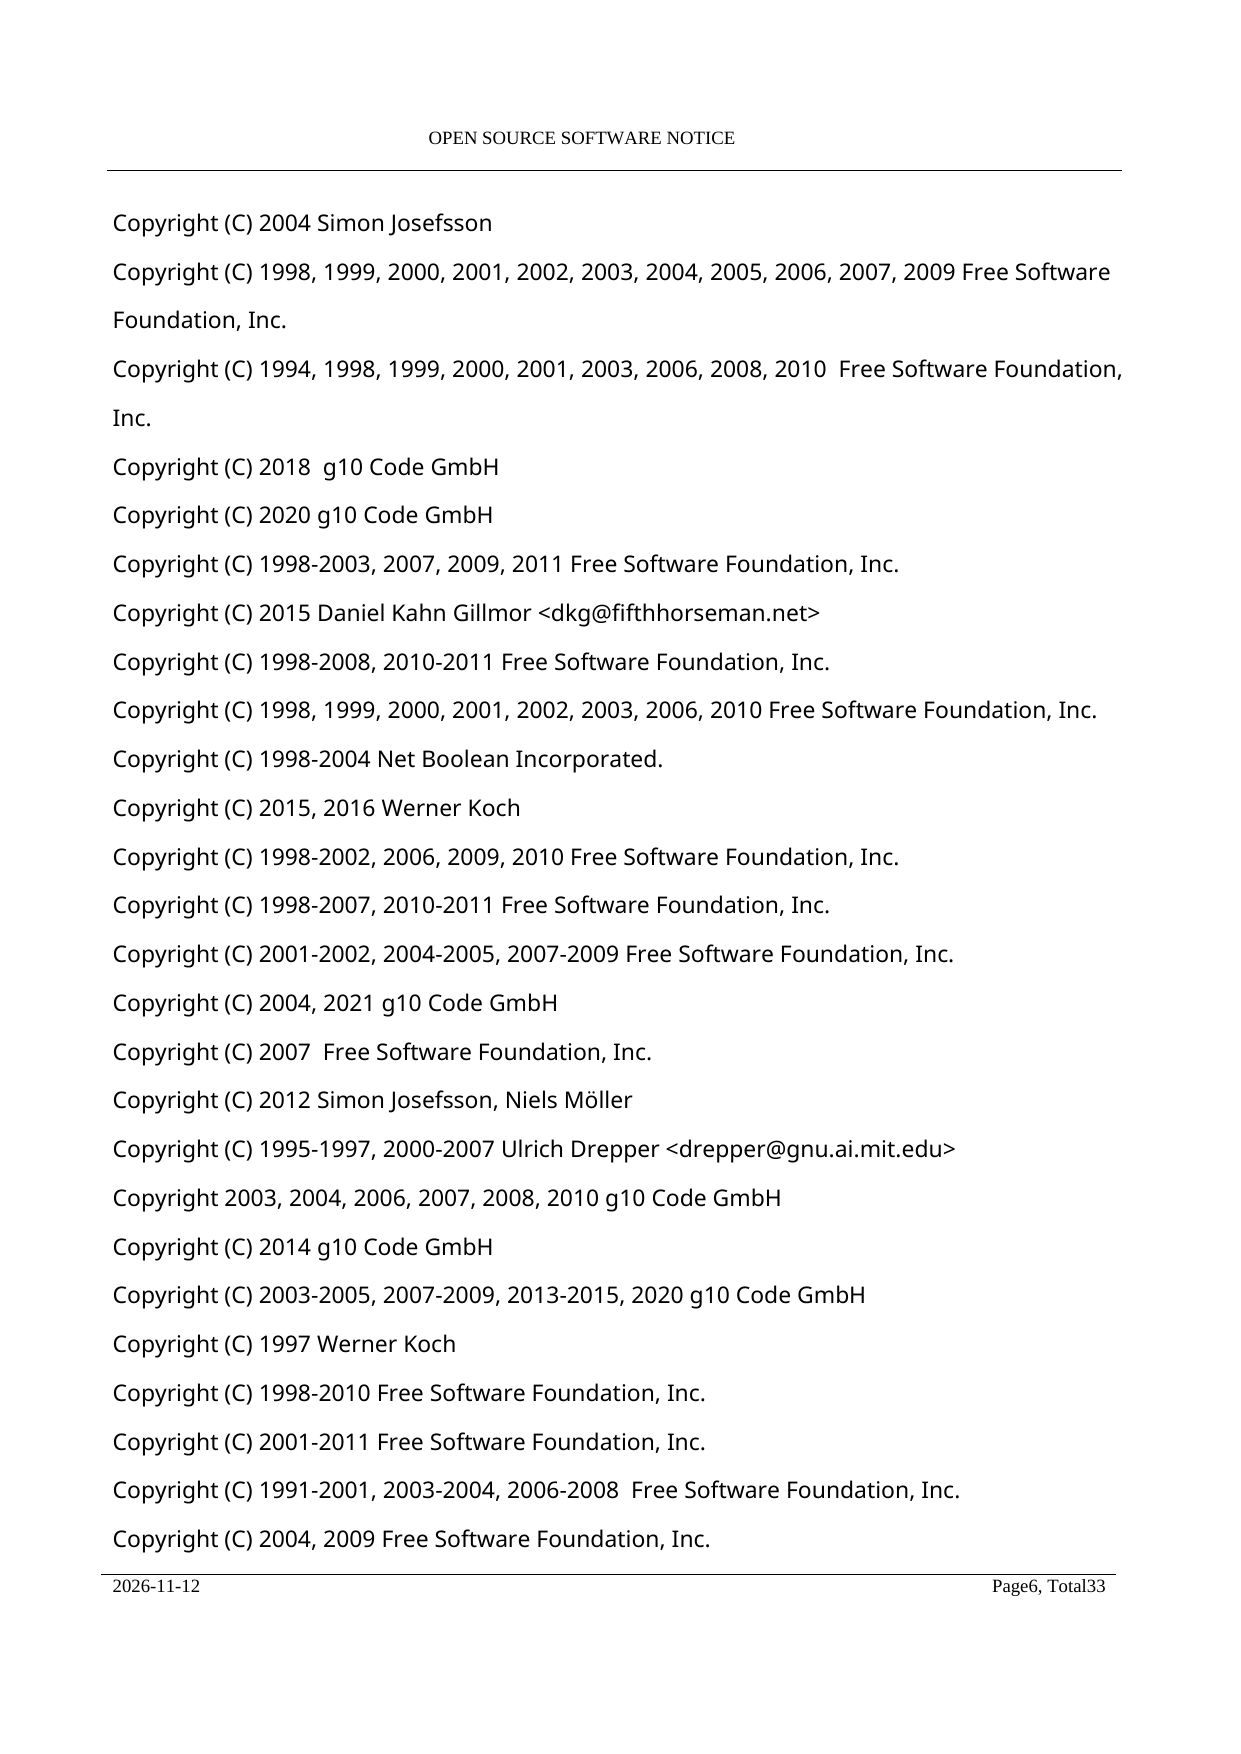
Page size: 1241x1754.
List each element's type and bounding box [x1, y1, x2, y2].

text [112, 206, 1128, 1555]
